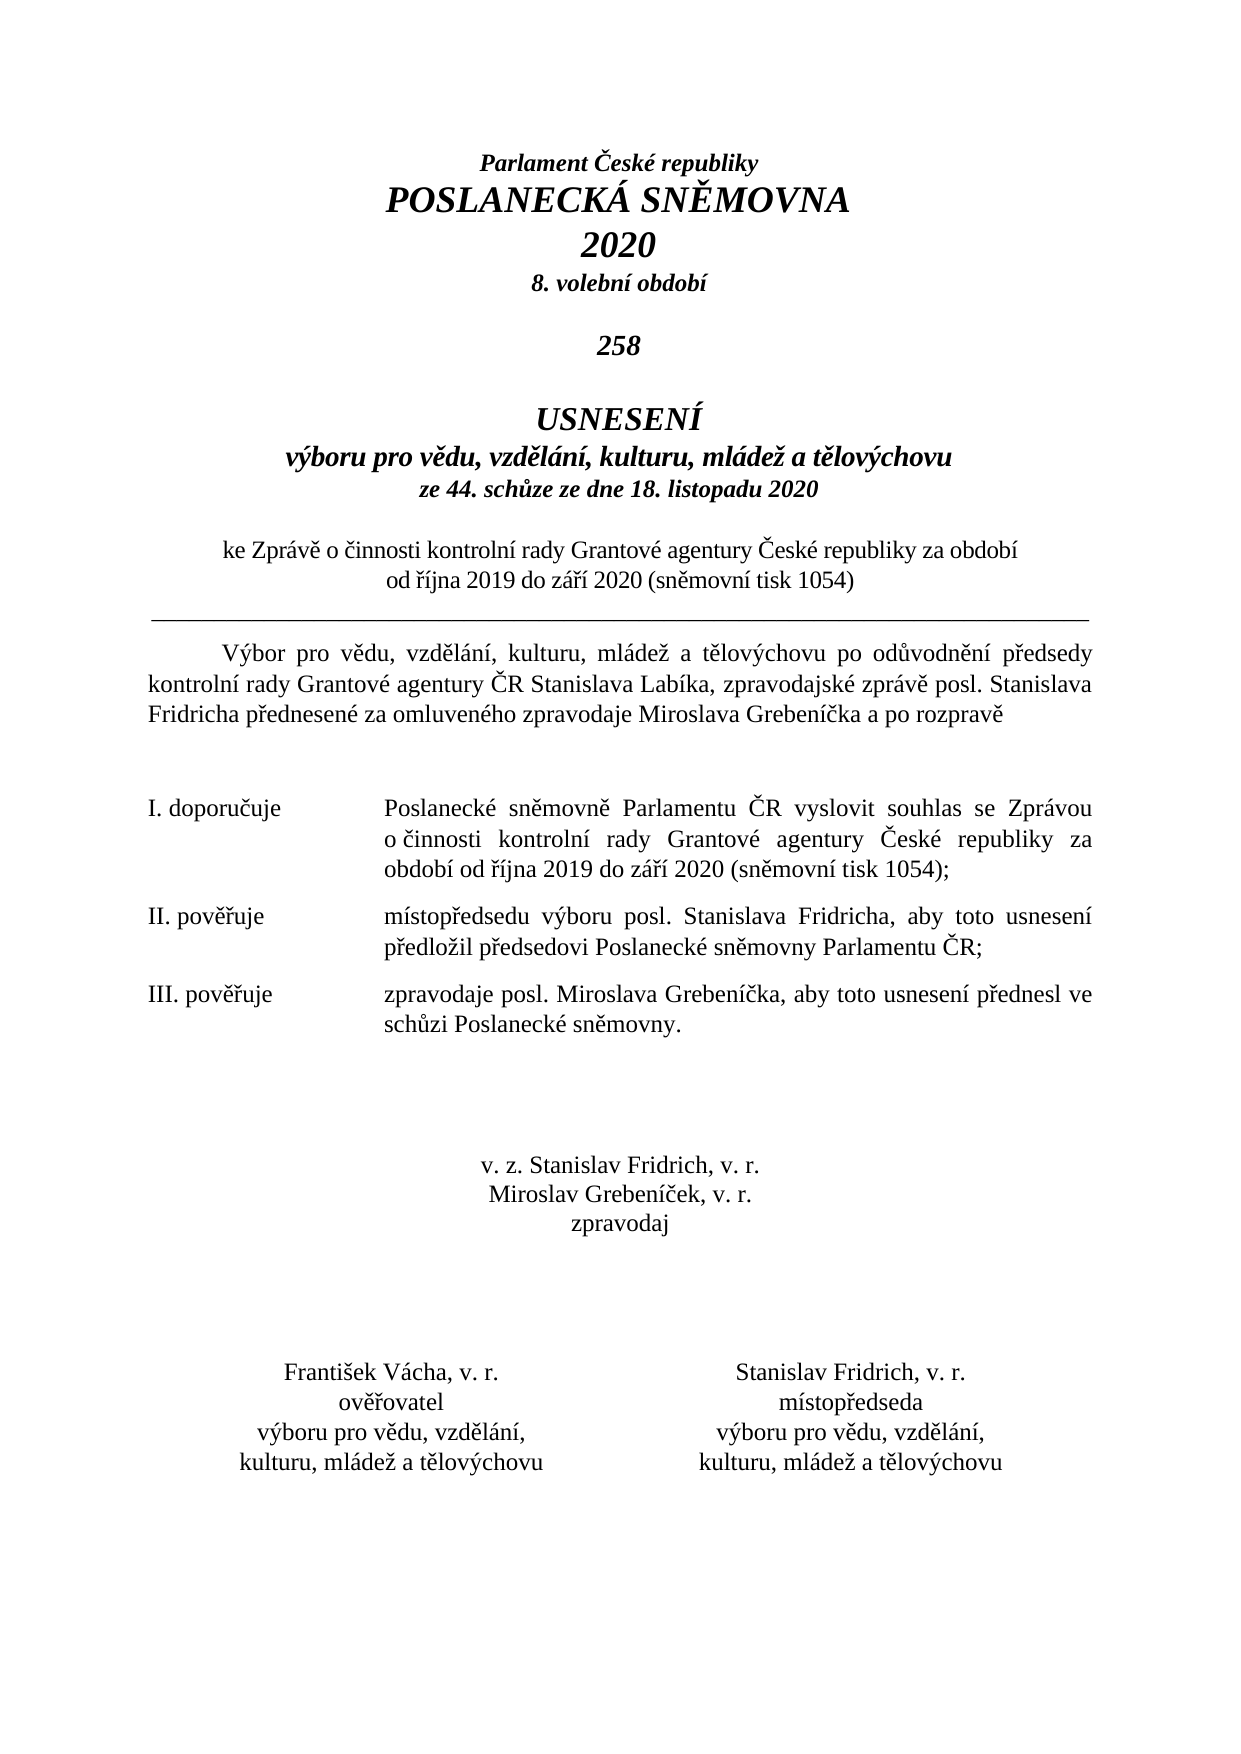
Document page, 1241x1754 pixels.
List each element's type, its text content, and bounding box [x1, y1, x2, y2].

text 8. volební období [148, 268, 1093, 297]
table_header František Vácha, v. r. ověřovatel výboru pro vědu, vzdělání, kulturu, mládež a tělovýchovu [174, 1357, 608, 1507]
text ke Zprávě o činnosti kontrolní rady Grantové agentury České republiky za období [148, 535, 1093, 563]
text Miroslav Grebeníček, v. r. [148, 1179, 1093, 1208]
text výboru pro vědu, vzdělání, kulturu, mládež a tělovýchovu [148, 439, 1093, 472]
table_header Stanislav Fridrich, v. r. místopředseda výboru pro vědu, vzdělání, kulturu, mládež a tělovýchovu [609, 1357, 1093, 1507]
text 258 [148, 328, 1093, 362]
text III. pověřuje zpravodaje posl. Miroslava Grebeníčka, aby toto usnesení přednesl ve schůzi Poslanecké sněmovny. [148, 979, 1093, 1038]
text Parlament České republiky [148, 148, 1093, 176]
text od října 2019 do září 2020 (sněmovní tisk 1054) [148, 565, 1093, 594]
text POSLANECKÁ SNĚMOVNA [148, 178, 1093, 221]
text zpravodaj [148, 1208, 1093, 1237]
text v. z. Stanislav Fridrich, v. r. [148, 1151, 1093, 1179]
text 2020 [148, 223, 1093, 266]
text I. doporučuje Poslanecké sněmovně Parlamentu ČR vyslovit souhlas se Zprávou o činnosti kontrolní rady Grantové agentury České republiky za období od října 2019 do září 2020 (sněmovní tisk 1054); [148, 793, 1093, 883]
text USNESENÍ [148, 399, 1093, 437]
text ___________________________________________________________________________ [148, 596, 1093, 624]
text II. pověřuje místopředsedu výboru posl. Stanislava Fridricha, aby toto usnesení předložil předsedovi Poslanecké sněmovny Parlamentu ČR; [148, 901, 1093, 961]
text Výbor pro vědu, vzdělání, kulturu, mládež a tělovýchovu po odůvodnění předsedy kontrolní rady Grantové agentury ČR Stanislava Labíka, zpravodajské zprávě posl. Stanislava Fridricha přednesené za omluveného zpravodaje Miroslava Grebeníčka a po rozpravě [148, 638, 1093, 728]
text ze 44. schůze ze dne 18. listopadu 2020 [148, 474, 1093, 503]
